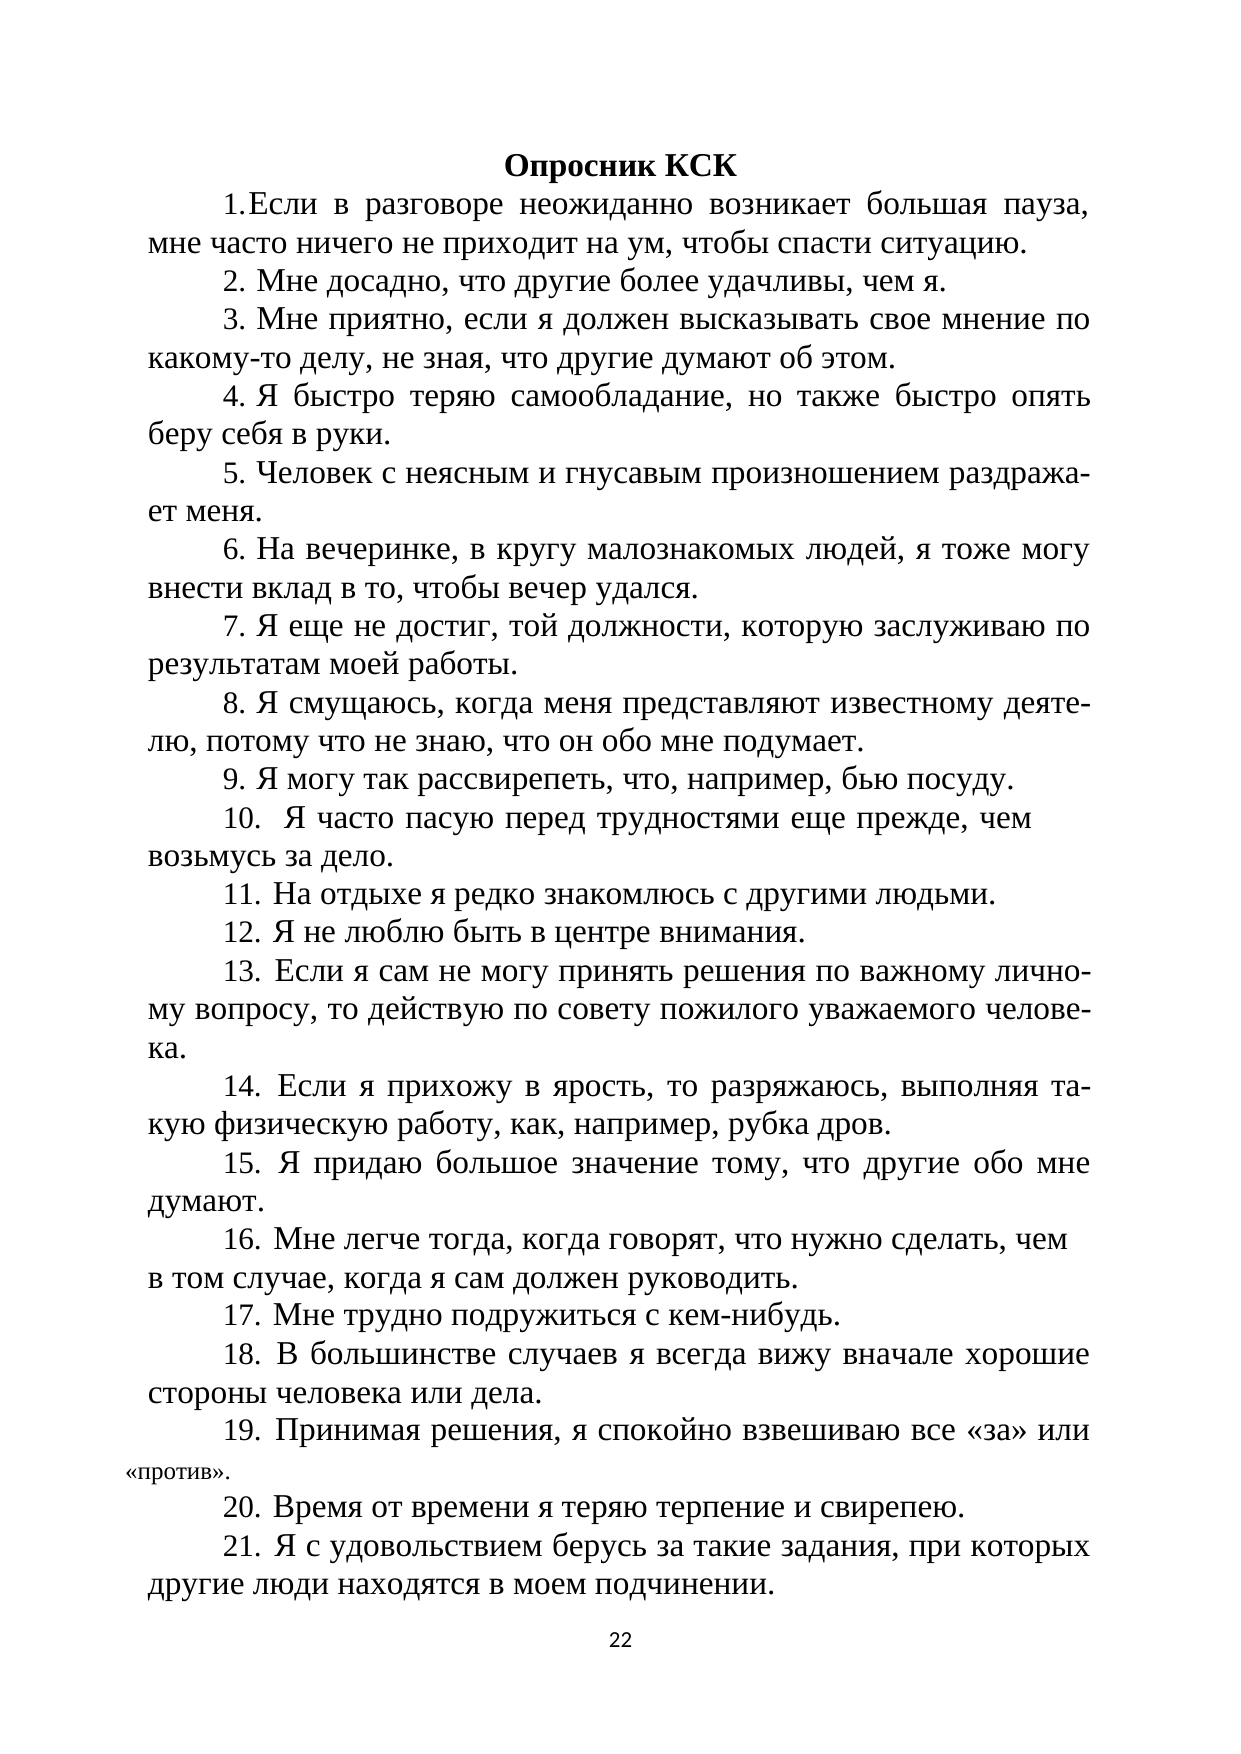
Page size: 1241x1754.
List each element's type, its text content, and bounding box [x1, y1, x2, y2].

list Принимая решения, я спокойно взвешиваю все «за» или [223, 1410, 1117, 1448]
text «против». [125, 1448, 1117, 1487]
list Мне приятно, если я должен высказывать свое мнение по какому-то делу, не зная, что другие думают об этом. [148, 299, 1092, 375]
list Я еще не достиг, той должности, которую заслуживаю по результатам моей работы. [148, 605, 1092, 682]
list В большинстве случаев я всегда вижу вначале хорошие стороны человека или дела. [148, 1334, 1092, 1410]
list Время от времени я теряю терпение и свирепею. [223, 1487, 1117, 1525]
list На вечеринке, в кругу малознакомых людей, я тоже могу внести вклад в то, чтобы вечер удался. [148, 529, 1092, 605]
list Я могу так рассвирепеть, что, например, бью посуду. [223, 759, 1117, 797]
list Я не люблю быть в центре внимания. [223, 912, 1117, 950]
list Я с удовольствием берусь за такие задания, при которых другие люди находятся в моем подчинении. [148, 1525, 1092, 1602]
list Если в разговоре неожиданно возникает большая пауза, мне часто ничего не приходит на ум, чтобы спасти ситуацию. [148, 184, 1092, 260]
list Я придаю большое значение тому, что другие обо мне думают. [148, 1142, 1092, 1219]
list Я смущаюсь, когда меня представляют известному деяте- лю, потому что не знаю, что он обо мне подумает. [148, 682, 1093, 759]
list Мне трудно подружиться с кем-нибудь. [223, 1295, 1117, 1333]
list Я часто пасую перед трудностями еще прежде, чем возьмусь за дело. [148, 797, 1092, 874]
list Если я сам не могу принять решения по важному лично- му вопросу, то действую по совету пожилого уважаемого челове- ка. [148, 950, 1093, 1065]
list Мне легче тогда, когда говорят, что нужно сделать, чем в том случае, когда я сам должен руководить. [148, 1219, 1092, 1295]
list На отдыхе я редко знакомлюсь с другими людьми. [223, 874, 1117, 912]
list Человек с неясным и гнусавым произношением раздража- ет меня. [148, 452, 1093, 529]
subtitle Опросник КСК [191, 146, 1049, 184]
list Если я прихожу в ярость, то разряжаюсь, выполняя та- кую физическую работу, как, например, рубка дров. [148, 1065, 1093, 1142]
list Мне досадно, что другие более удачливы, чем я. [223, 260, 1117, 299]
list Я быстро теряю самообладание, но также быстро опять беру себя в руки. [148, 375, 1092, 452]
